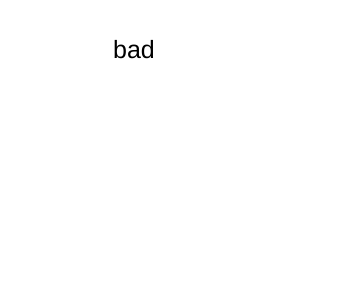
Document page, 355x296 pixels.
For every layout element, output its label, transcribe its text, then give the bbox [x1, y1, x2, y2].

text bad [113, 35, 242, 64]
